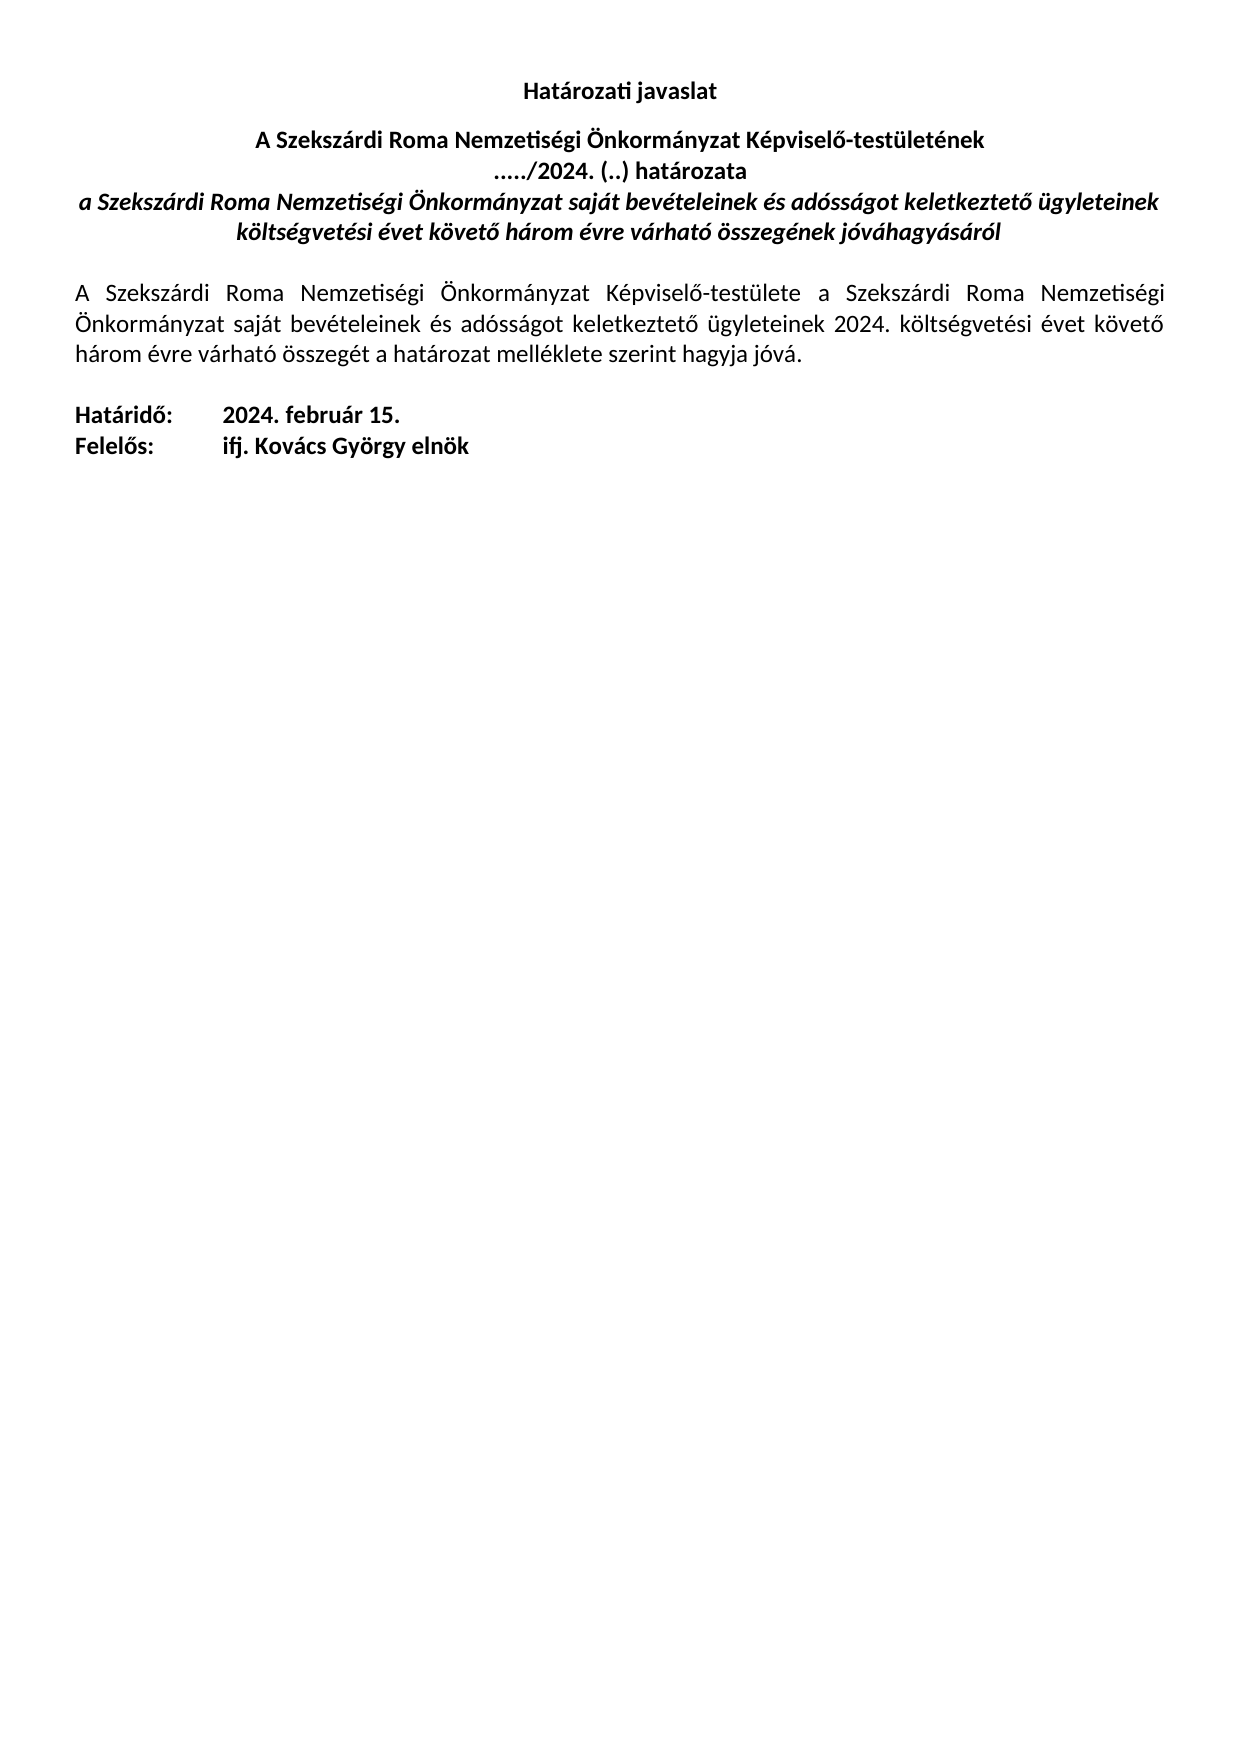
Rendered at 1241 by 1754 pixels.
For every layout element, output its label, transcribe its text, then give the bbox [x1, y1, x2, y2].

text A Szekszárdi Roma Nemzetiségi Önkormányzat Képviselő-testülete a Szekszárdi Roma Nemzetiségi Önkormányzat saját bevételeinek és adósságot keletkeztető ügyleteinek 2024. költségvetési évet követő három évre várható összegét a határozat melléklete szerint hagyja jóvá. [75, 277, 1165, 369]
text A Szekszárdi Roma Nemzetiségi Önkormányzat Képviselő-testületének [75, 124, 1165, 155]
text Határozati javaslat [75, 75, 1165, 106]
text Határidő: 2024. február 15. [75, 399, 1165, 430]
text Felelős: ifj. Kovács György elnök [75, 430, 1165, 460]
text a Szekszárdi Roma Nemzetiségi Önkormányzat saját bevételeinek és adósságot keletkeztető ügyleteinek költségvetési évet követő három évre várható összegének jóváhagyásáról [75, 186, 1165, 247]
text ...../2024. (..) határozata [75, 155, 1165, 186]
